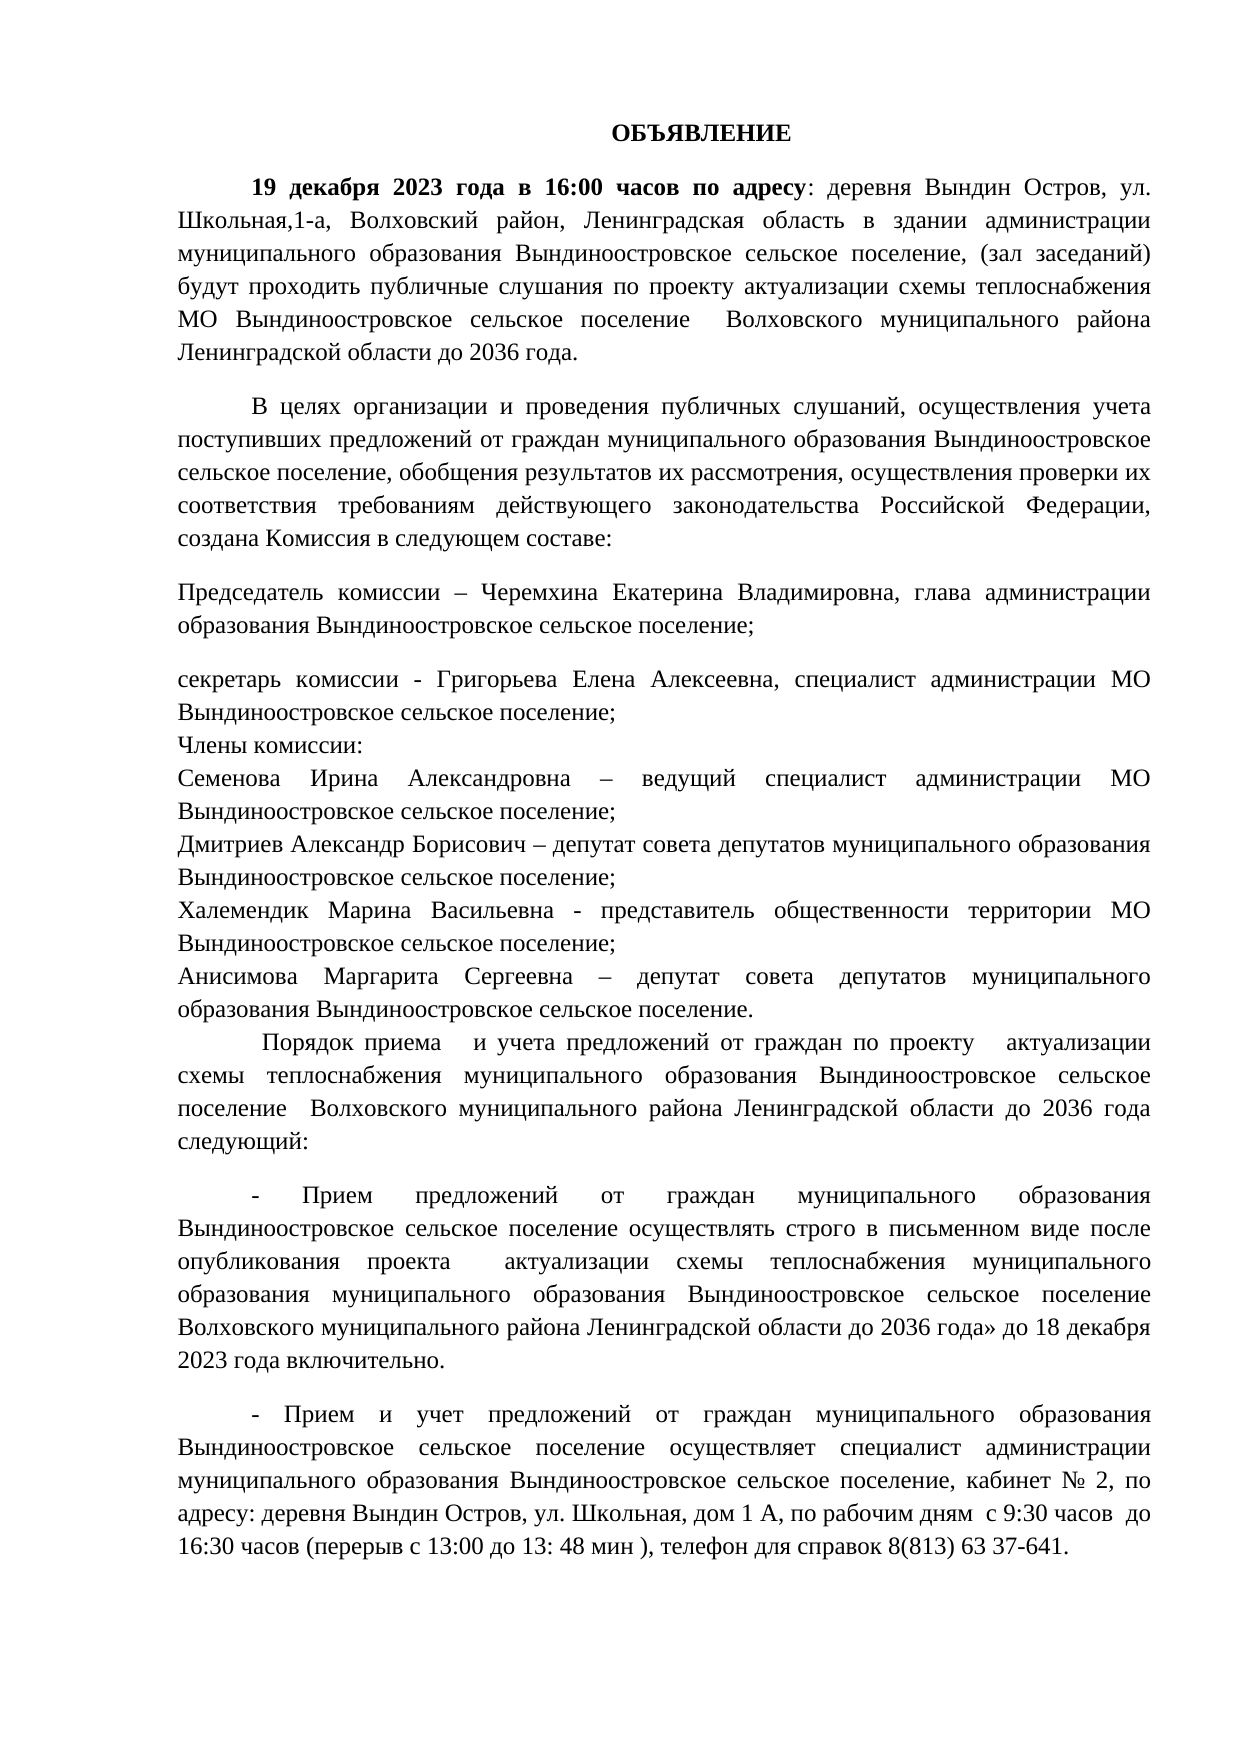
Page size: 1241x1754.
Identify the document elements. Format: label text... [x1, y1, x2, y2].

text Семенова Ирина Александровна – ведущий специалист администрации МО Вындиноостровское сельское поселение; [177, 763, 1152, 824]
text Халемендик Марина Васильевна - представитель общественности территории МО Вындиноостровское сельское поселение; [177, 895, 1152, 957]
text Члены комиссии: [177, 730, 1152, 758]
text В целях организации и проведения публичных слушаний, осуществления учета поступивших предложений от граждан муниципального образования Вындиноостровское сельское поселение, обобщения результатов их рассмотрения, осуществления проверки их соответствия требованиям действующего законодательства Российской Федерации, создана Комиссия в следующем составе: [177, 391, 1152, 552]
text Порядок приема и учета предложений от граждан по проекту актуализации схемы теплоснабжения муниципального образования Вындиноостровское сельское поселение Волховского муниципального района Ленинградской области до 2036 года следующий: [177, 1027, 1152, 1155]
text ОБЪЯВЛЕНИЕ [177, 118, 1152, 147]
text 19 декабря 2023 года в 16:00 часов по адресу: деревня Вындин Остров, ул. Школьная,1-а, Волховский район, Ленинградская область в здании администрации муниципального образования Вындиноостровское сельское поселение, (зал заседаний) будут проходить публичные слушания по проекту актуализации схемы теплоснабжения МО Вындиноостровское сельское поселение Волховского муниципального района Ленинградской области до 2036 года. [177, 172, 1152, 366]
text - Прием и учет предложений от граждан муниципального образования Вындиноостровское сельское поселение осуществляет специалист администрации муниципального образования Вындиноостровское сельское поселение, кабинет № 2, по адресу: деревня Вындин Остров, ул. Школьная, дом 1 А, по рабочим дням с 9:30 часов до 16:30 часов (перерыв с 13:00 до 13: 48 мин ), телефон для справок 8(813) 63 37-641. [177, 1399, 1152, 1560]
text Дмитриев Александр Борисович – депутат совета депутатов муниципального образования Вындиноостровское сельское поселение; [177, 829, 1152, 891]
text Председатель комиссии – Черемхина Екатерина Владимировна, глава администрации образования Вындиноостровское сельское поселение; [177, 577, 1152, 639]
text секретарь комиссии - Григорьева Елена Алексеевна, специалист администрации МО Вындиноостровское сельское поселение; [177, 664, 1152, 726]
text - Прием предложений от граждан муниципального образования Вындиноостровское сельское поселение осуществлять строго в письменном виде после опубликования проекта актуализации схемы теплоснабжения муниципального образования муниципального образования Вындиноостровское сельское поселение Волховского муниципального района Ленинградской области до 2036 года» до 18 декабря 2023 года включительно. [177, 1180, 1152, 1374]
text Анисимова Маргарита Сергеевна – депутат совета депутатов муниципального образования Вындиноостровское сельское поселение. [177, 961, 1152, 1023]
